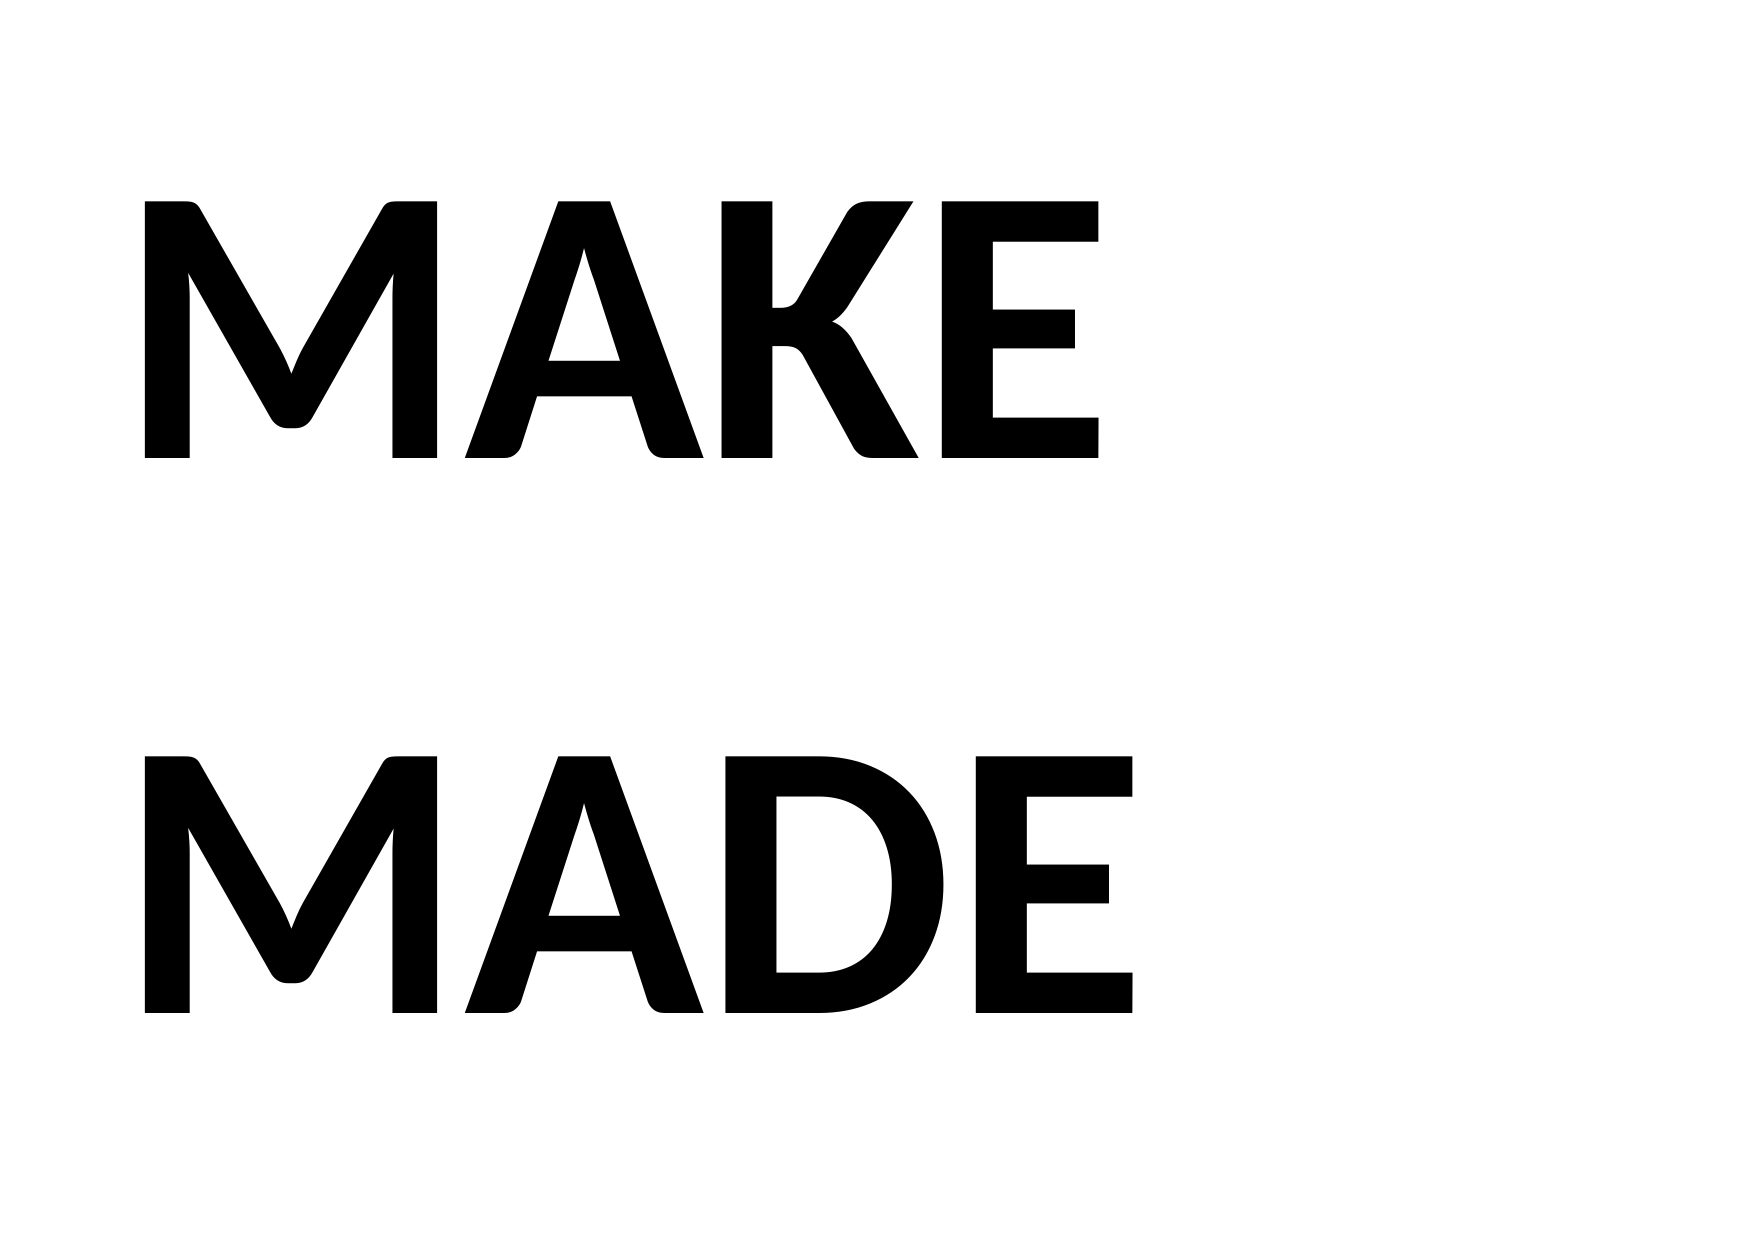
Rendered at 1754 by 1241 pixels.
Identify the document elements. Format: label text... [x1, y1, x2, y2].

text MADE [118, 629, 1742, 1113]
text MAKE [118, 74, 1742, 557]
